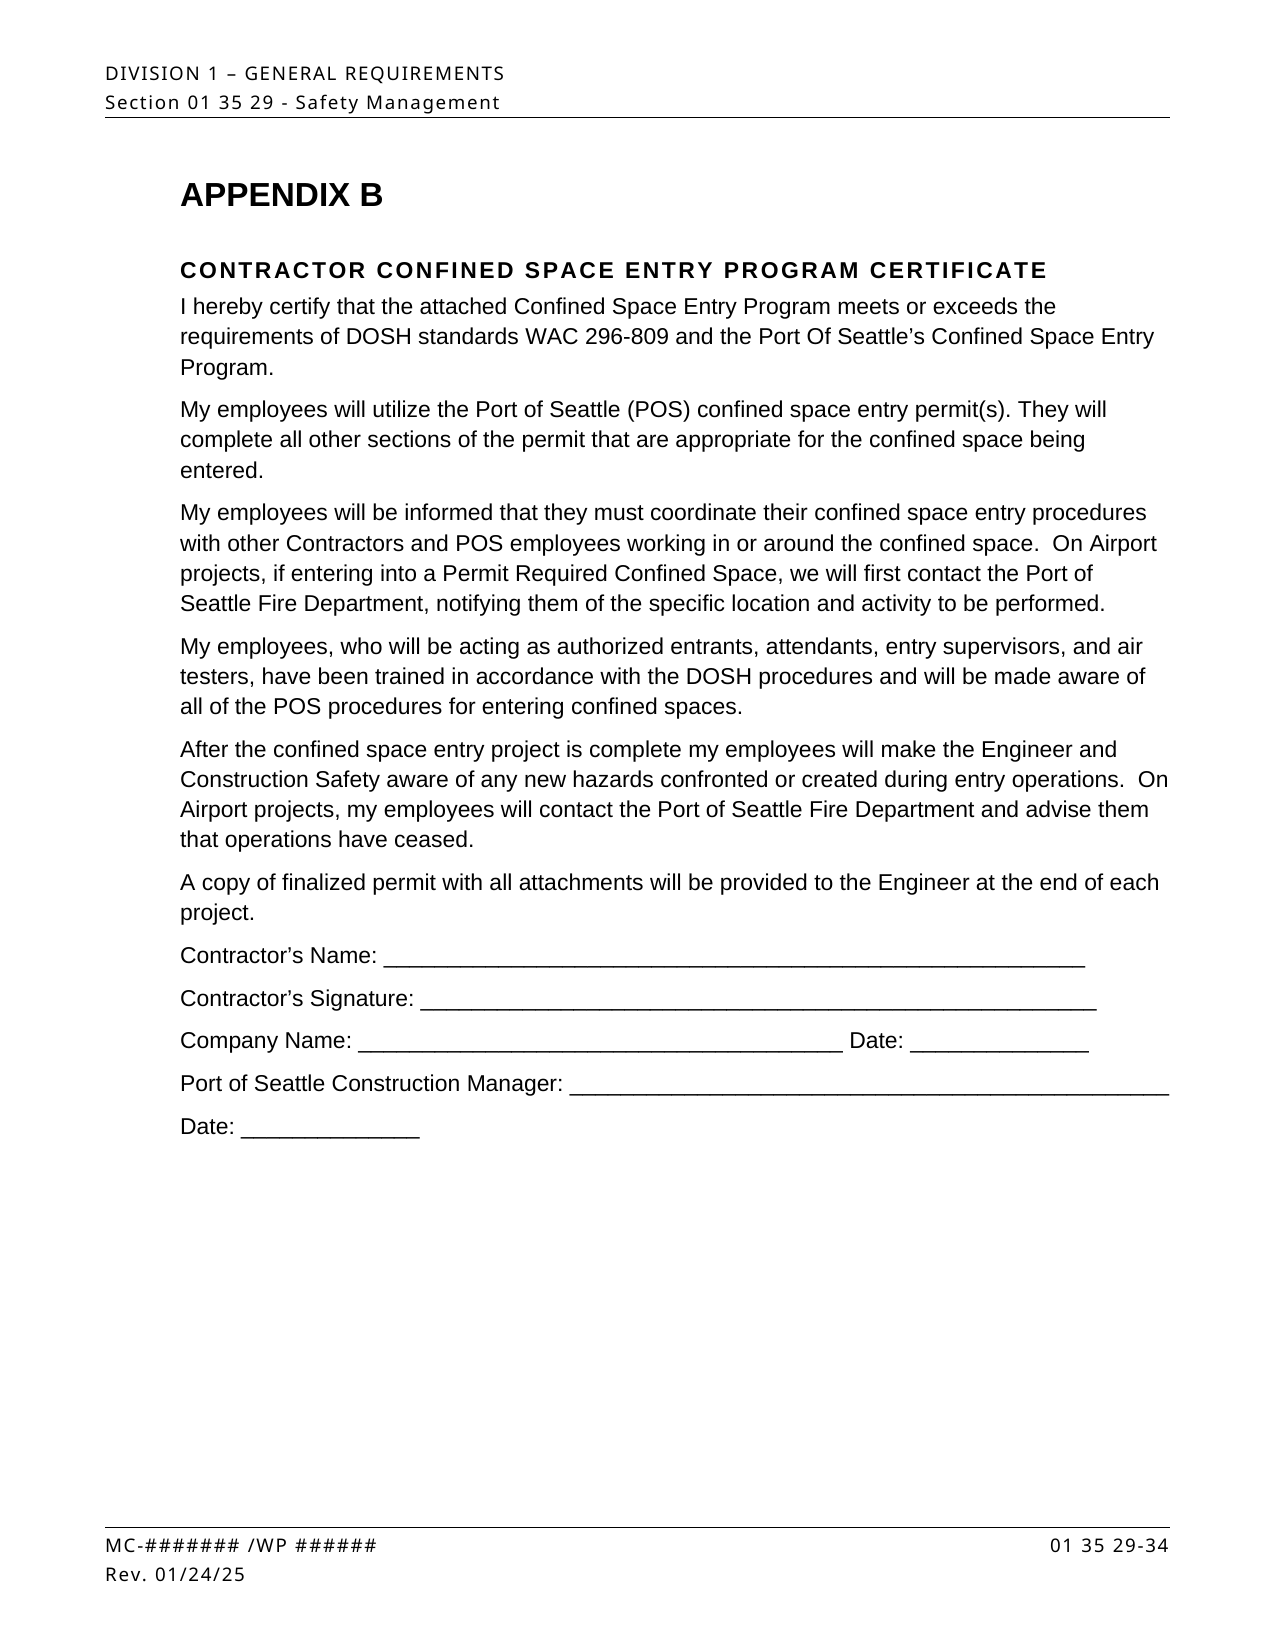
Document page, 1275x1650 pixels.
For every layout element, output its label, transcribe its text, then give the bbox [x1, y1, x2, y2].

text A copy of finalized permit with all attachments will be provided to the Engineer at the end of each project. [180, 869, 1170, 926]
text Company Name: ______________________________________ Date: ______________ [180, 1027, 1170, 1054]
text After the confined space entry project is complete my employees will make the Engineer and Construction Safety aware of any new hazards confronted or created during entry operations. On Airport projects, my employees will contact the and advise them that operations have ceased. [180, 736, 1170, 853]
text Contractor’s Name: _______________________________________________________ [180, 942, 1170, 968]
text Contractor’s Signature: _____________________________________________________ [180, 985, 1170, 1011]
text My employees will be informed that they must coordinate their confined space entry procedures with other Contractors and POS employees working in or around the confined space. On Airport projects, if entering into a Permit Required Confined Space, we will first contact the , notifying them of the specific location and activity to be performed. [180, 499, 1170, 616]
text My employees will utilize the Port of Seattle (POS) confined space entry permit(s). They will complete all other sections of the permit that are appropriate for the confined space being entered. [180, 396, 1170, 483]
text Date: ______________ [180, 1113, 1170, 1139]
subtitle APPENDIX B [180, 175, 1170, 213]
text My employees, who will be acting as authorized entrants, attendants, entry supervisors, and air testers, have been trained in accordance with the DOSH procedures and will be made aware of all of the POS procedures for entering confined spaces. [180, 633, 1170, 719]
text I hereby certify that the attached Confined Space Entry Program meets or exceeds the requirements of DOSH standards WAC 296-809 and the Port Of Seattle’s Confined Space Entry Program. [180, 293, 1170, 380]
text Construction Manager: _______________________________________________ [180, 1070, 1170, 1097]
subtitle CONTRACTOR CONFINED SPACE ENTRY PROGRAM CERTIFICATE [180, 257, 1170, 283]
